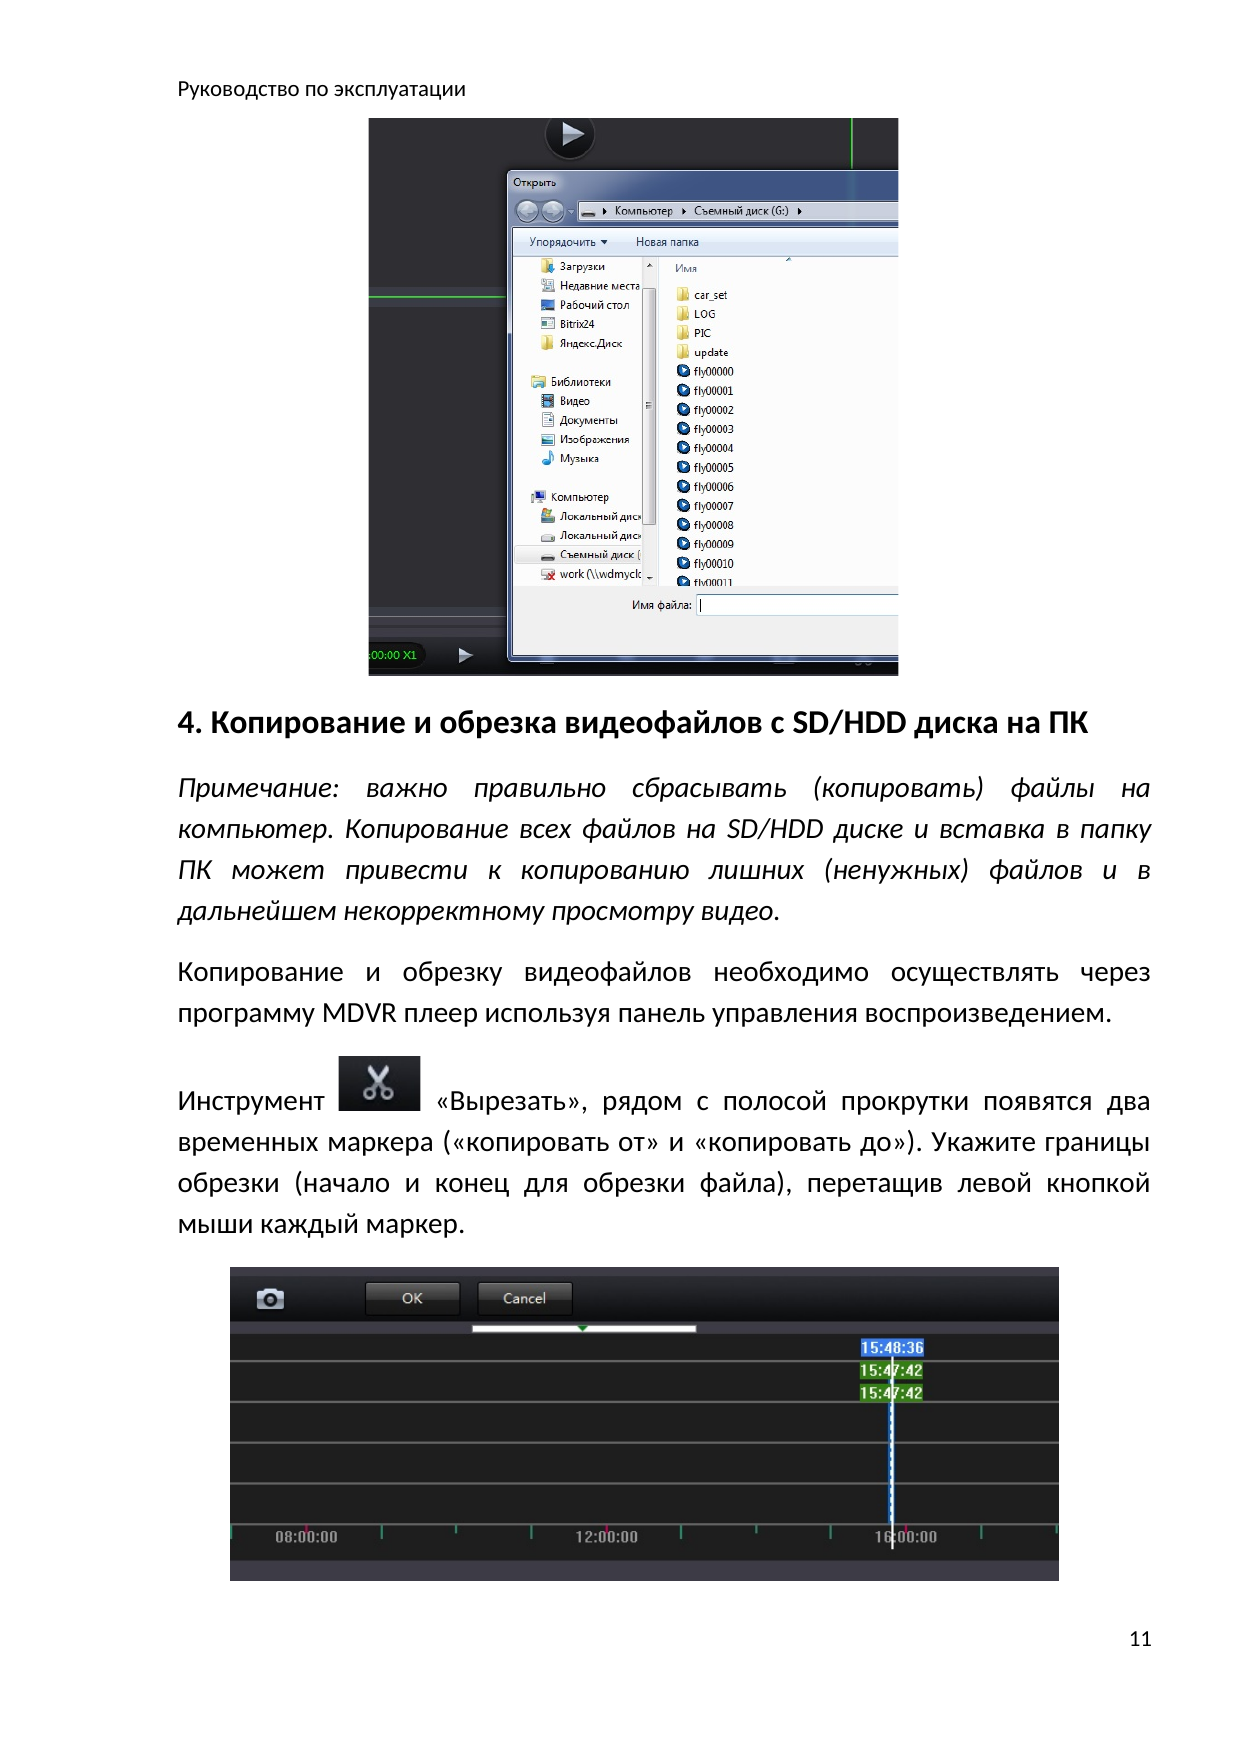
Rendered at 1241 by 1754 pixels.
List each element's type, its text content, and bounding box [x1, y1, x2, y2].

text Копирование и обрезку видеофайлов необходимо осуществлять через программу MDVR плеер используя панель управления воспроизведением. [177, 953, 1152, 1030]
picture [368, 118, 899, 676]
picture [230, 1267, 1059, 1581]
text 4. Копирование и обрезка видеофайлов с SD/HDD диска на ПК [177, 701, 1152, 742]
text Инструмент «Вырезать», рядом с полосой прокрутки появятся два временных маркера («копировать от» и «копировать до»). Укажите границы обрезки (начало и конец для обрезки файла), перетащив левой кнопкой мыши каждый маркер. [177, 1056, 1152, 1241]
text Примечание: важно правильно сбрасывать (копировать) файлы на компьютер. Копирование всех файлов на SD/HDD диске и вставка в папку ПК может привести к копированию лишних (ненужных) файлов и в дальнейшем некорректному просмотру видео. [177, 769, 1152, 927]
picture [338, 1056, 421, 1111]
